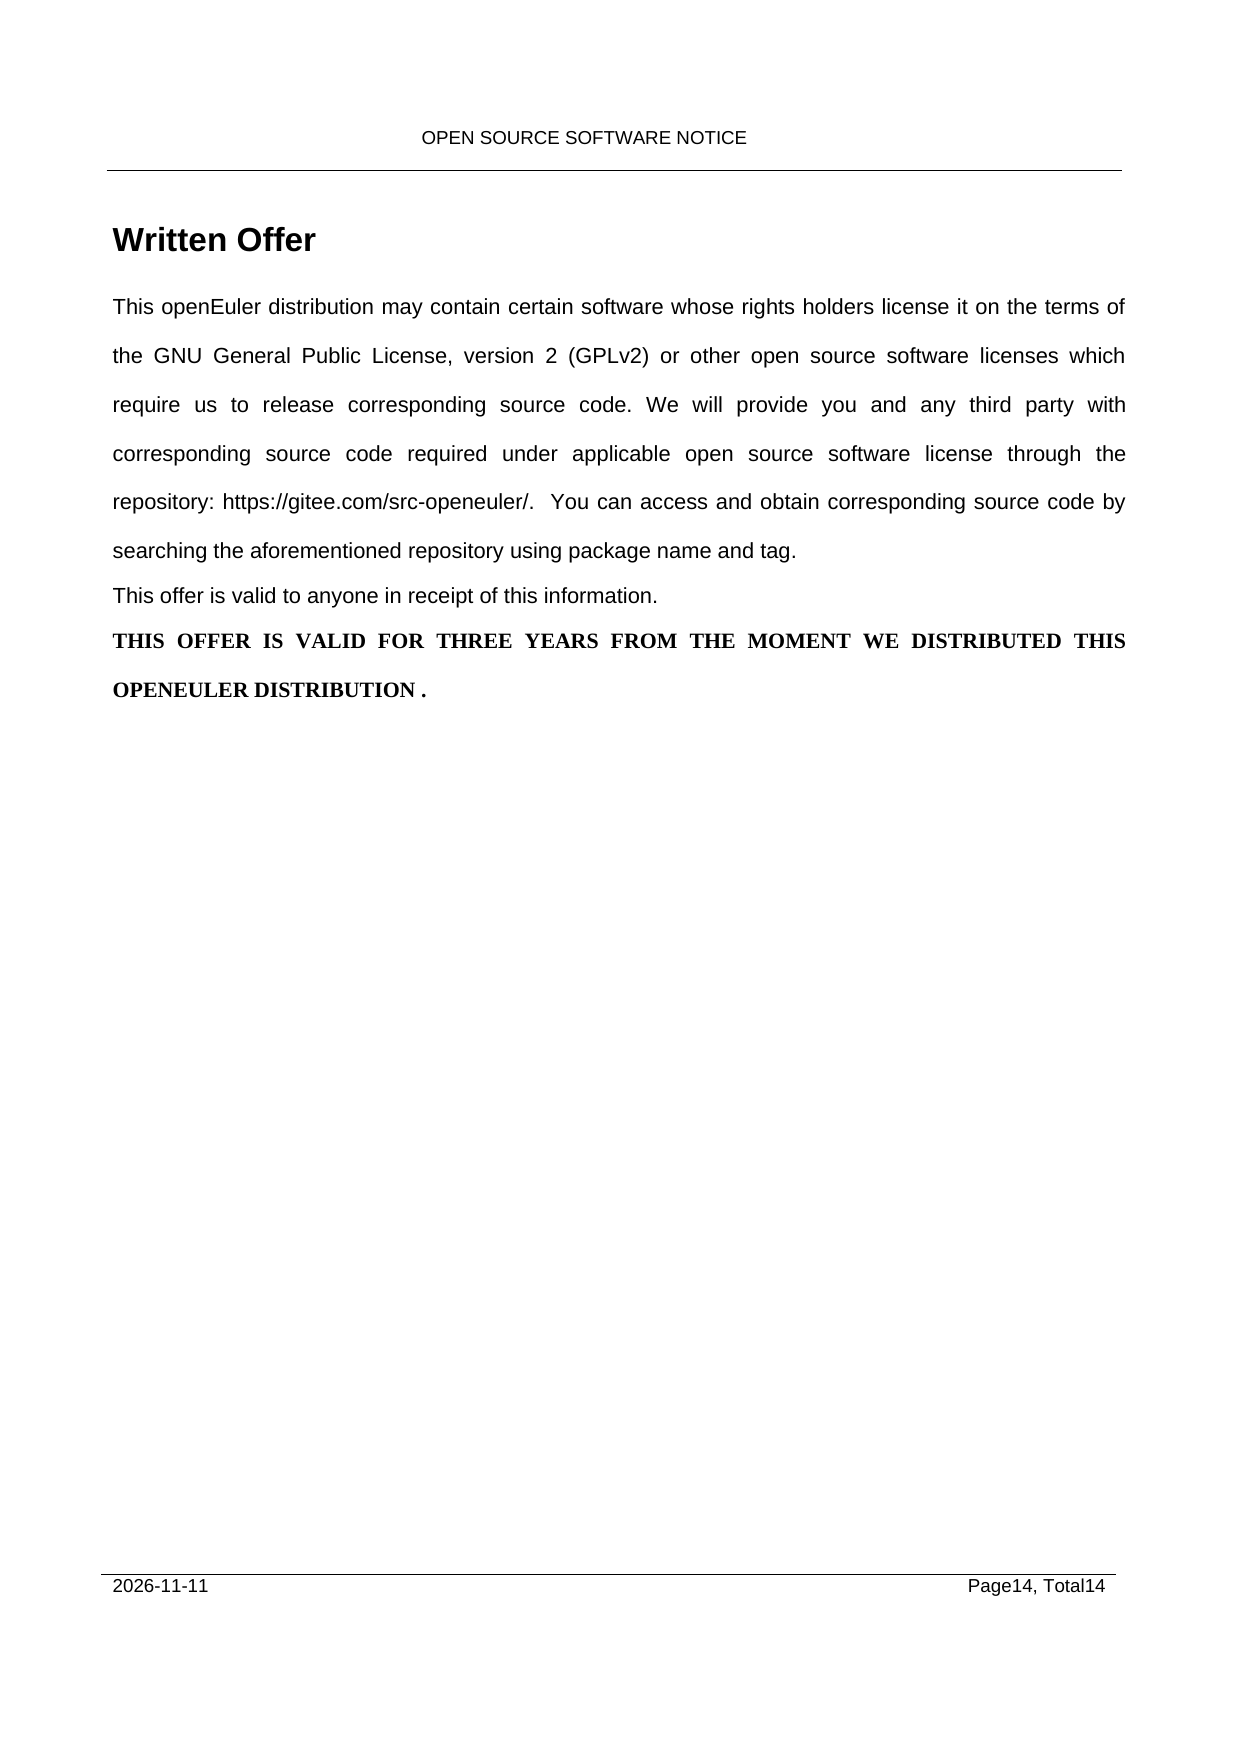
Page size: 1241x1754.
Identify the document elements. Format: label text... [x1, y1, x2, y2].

text Written Offer [112, 206, 1128, 271]
text This offer is valid to anyone in receipt of this information. [112, 579, 1128, 612]
text THIS OFFER IS VALID FOR THREE YEARS FROM THE MOMENT WE DISTRIBUTED THIS OPENEULER DISTRIBUTION . [112, 624, 1128, 706]
text This openEuler distribution may contain certain software whose rights holders license it on the terms of the GNU General Public License, version 2 (GPLv2) or other open source software licenses which require us to release corresponding source code. We will provide you and any third party with corresponding source code required under applicable open source software license through the repository: https://gitee.com/src-openeuler/. You can access and obtain corresponding source code by searching the aforementioned repository using package name and tag. [112, 291, 1128, 567]
